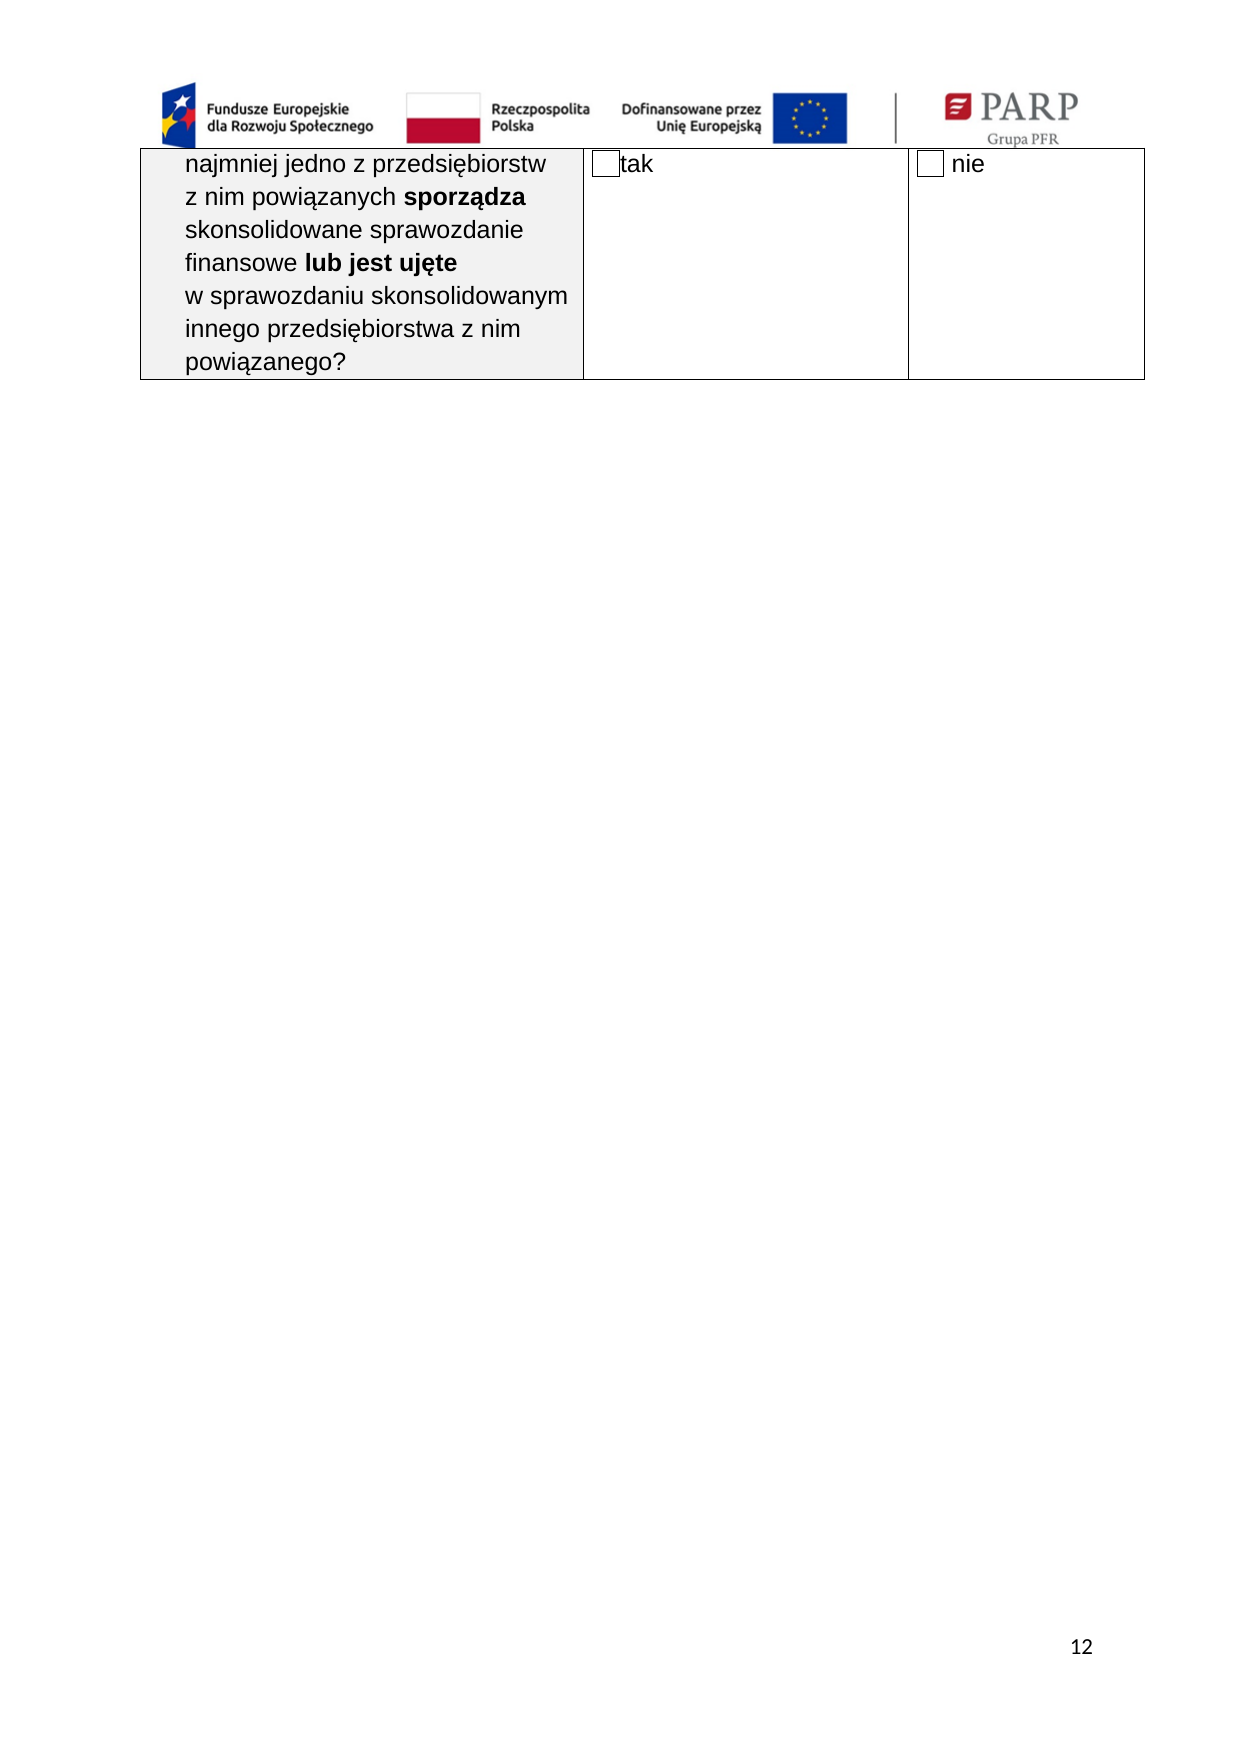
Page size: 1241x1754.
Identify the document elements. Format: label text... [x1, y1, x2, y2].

picture [147, 73, 1093, 148]
table_cell tak [584, 149, 908, 379]
table_cell nie [909, 149, 1144, 379]
